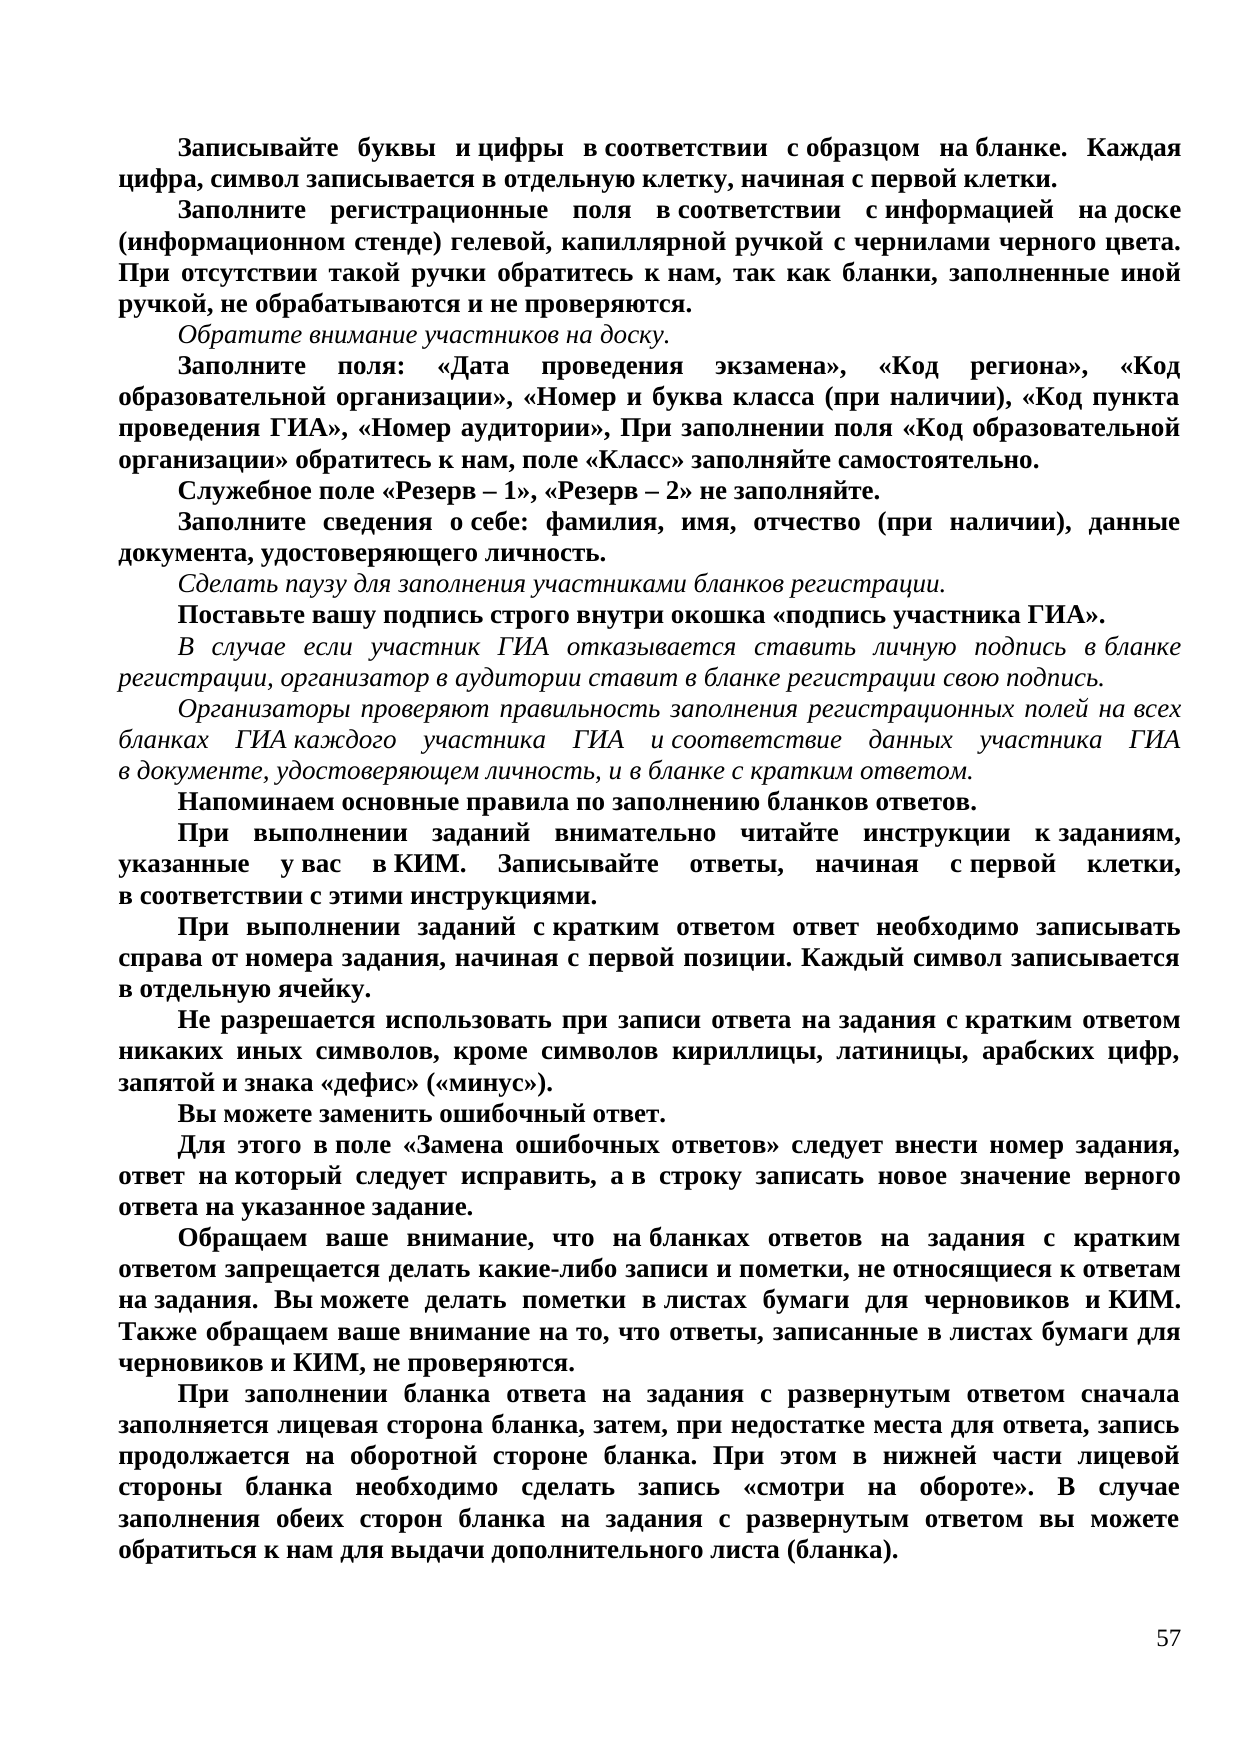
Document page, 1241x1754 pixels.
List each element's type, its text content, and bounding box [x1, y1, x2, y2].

text Для этого в поле «Замена ошибочных ответов» следует внести номер задания, ответ на который следует исправить, а в строку записать новое значение верного ответа на указанное задание. [118, 1128, 1181, 1221]
text Не разрешается использовать при записи ответа на задания с кратким ответом никаких иных символов, кроме символов кириллицы, латиницы, арабских цифр, запятой и знака «дефис» («минус»). [118, 1003, 1181, 1097]
text Поставьте вашу подпись строго внутри окошка «подпись участника ГИА». [118, 598, 1181, 629]
text Служебное поле «Резерв – 1», «Резерв – 2» не заполняйте. [118, 474, 1181, 505]
text Заполните регистрационные поля в соответствии с информацией на доске (информационном стенде) гелевой, капиллярной ручкой с чернилами черного цвета. При отсутствии такой ручки обратитесь к нам, так как бланки, заполненные иной ручкой, не обрабатываются и не проверяются. [118, 193, 1181, 318]
text При выполнении заданий с кратким ответом ответ необходимо записывать справа от номера задания, начиная с первой позиции. Каждый символ записывается в отдельную ячейку. [118, 910, 1181, 1003]
text Обращаем ваше внимание, что на бланках ответов на задания с кратким ответом запрещается делать какие-либо записи и пометки, не относящиеся к ответам на задания. Вы можете делать пометки в листах бумаги для черновиков и КИМ. Также обращаем ваше внимание на то, что ответы, записанные в листах бумаги для черновиков и КИМ, не проверяются. [118, 1221, 1181, 1377]
text Заполните поля: «Дата проведения экзамена», «Код региона», «Код образовательной организации», «Номер и буква класса (при наличии), «Код пункта проведения ГИА», «Номер аудитории», При заполнении поля «Код образовательной организации» обратитесь к нам, поле «Класс» заполняйте самостоятельно. [118, 349, 1181, 474]
text При заполнении бланка ответа на задания с развернутым ответом сначала заполняется лицевая сторона бланка, затем, при недостатке места для ответа, запись продолжается на оборотной стороне бланка. При этом в нижней части лицевой стороны бланка необходимо сделать запись «смотри на обороте». В случае заполнения обеих сторон бланка на задания с развернутым ответом вы можете обратиться к нам для выдачи дополнительного листа (бланка). [118, 1377, 1181, 1564]
text В случае если участник ГИА отказывается ставить личную подпись в бланке регистрации, организатор в аудитории ставит в бланке регистрации свою подпись. [118, 629, 1181, 692]
text Заполните сведения о себе: фамилия, имя, отчество (при наличии), данные документа, удостоверяющего личность. [118, 505, 1181, 567]
text Обратите внимание участников на доску. [118, 318, 1181, 349]
text Сделать паузу для заполнения участниками бланков регистрации. [118, 567, 1181, 598]
text При выполнении заданий внимательно читайте инструкции к заданиям, указанные у вас в КИМ. Записывайте ответы, начиная с первой клетки, в соответствии с этими инструкциями. [118, 816, 1181, 910]
text Напоминаем основные правила по заполнению бланков ответов. [118, 785, 1181, 816]
text Организаторы проверяют правильность заполнения регистрационных полей на всех бланках ГИА каждого участника ГИА и соответствие данных участника ГИА в документе, удостоверяющем личность, и в бланке с кратким ответом. [118, 692, 1181, 785]
text Вы можете заменить ошибочный ответ. [118, 1097, 1181, 1128]
text Записывайте буквы и цифры в соответствии с образцом на бланке. Каждая цифра, символ записывается в отдельную клетку, начиная с первой клетки. [118, 131, 1181, 193]
